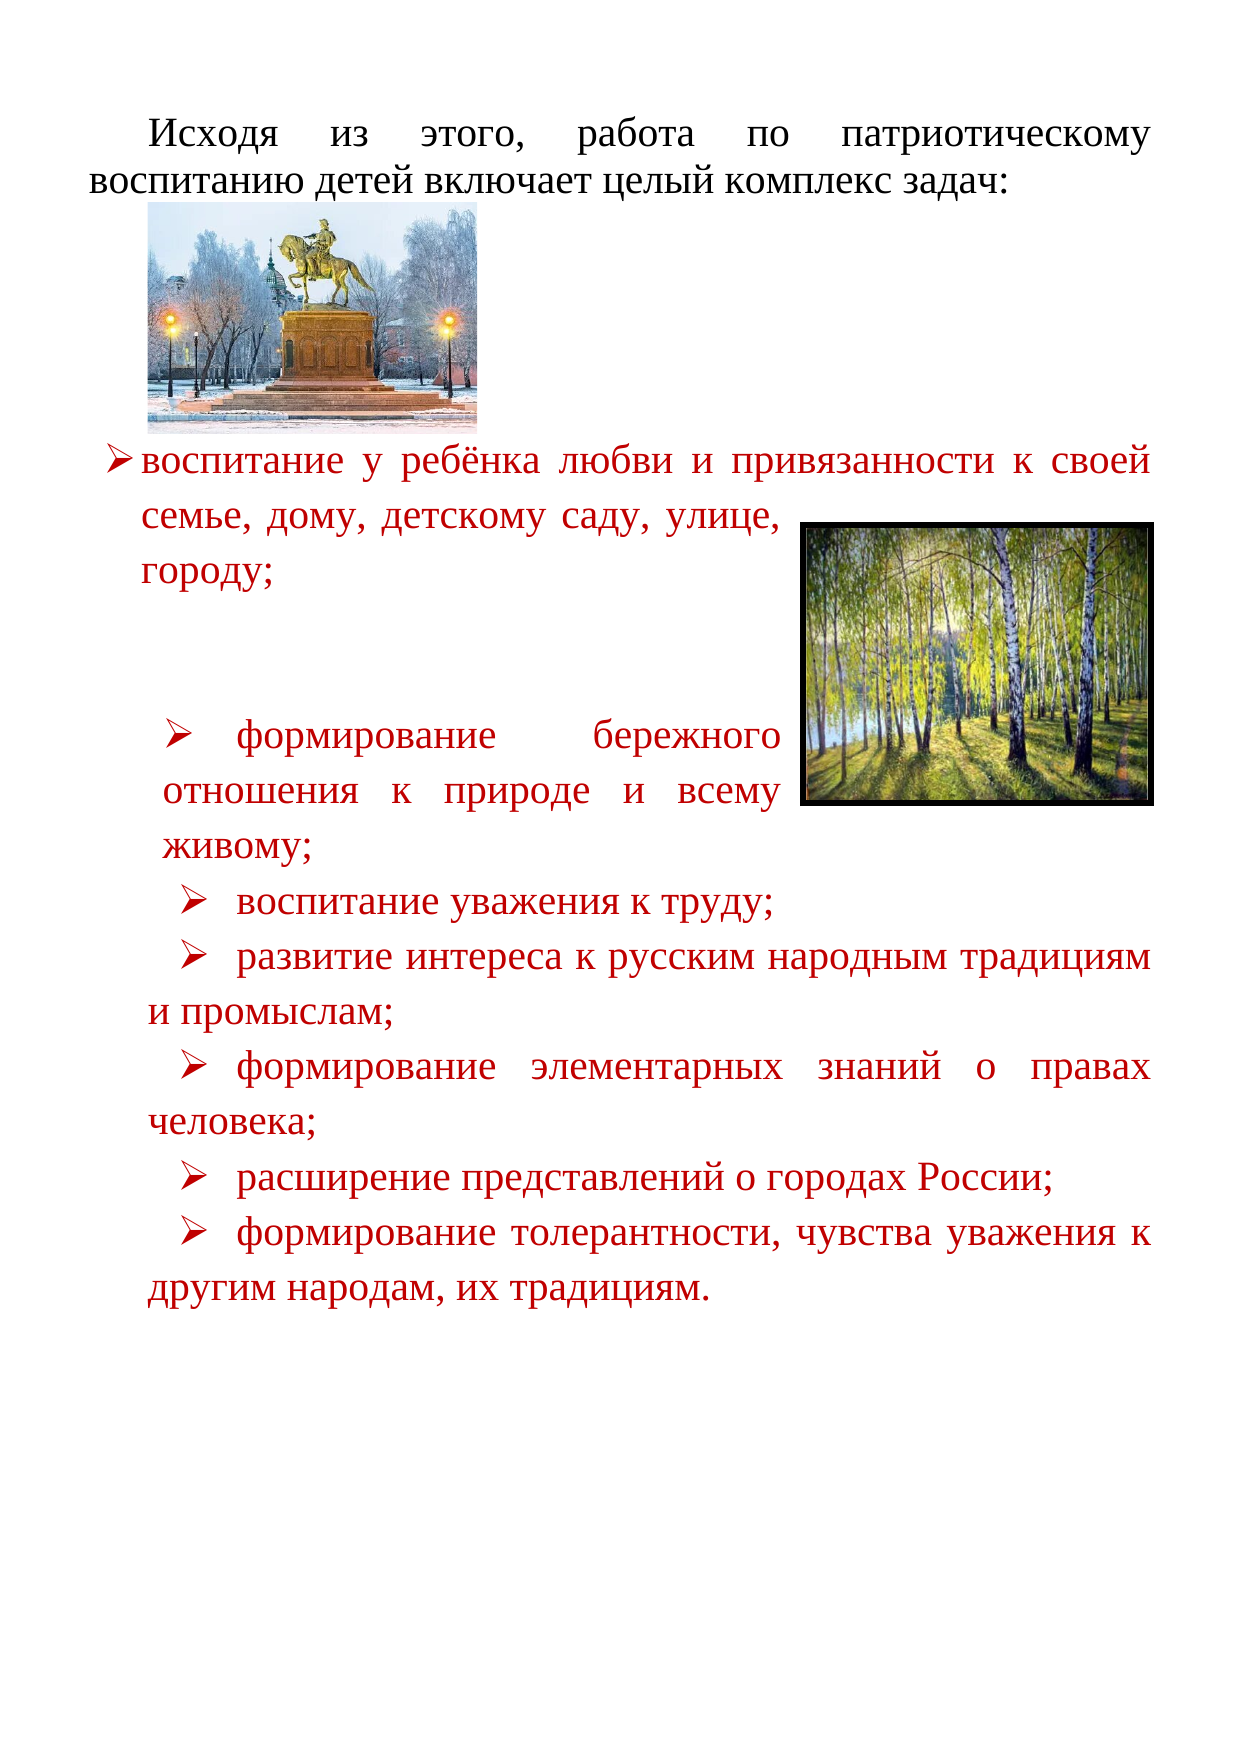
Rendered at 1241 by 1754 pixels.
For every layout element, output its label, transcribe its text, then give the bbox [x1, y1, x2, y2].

list развитие интереса к русским народным традициям и промыслам; [148, 930, 1152, 1033]
list формирование бережного отношения к природе и всему живому; [162, 710, 1152, 868]
list воспитание у ребёнка любви и привязанности к своей семье, дому, детскому саду, улице, городу; [103, 434, 1152, 592]
list формирование толерантности, чувства уважения к другим народам, их традициям. [148, 1206, 1152, 1309]
list воспитание уважения к труду; [148, 875, 1152, 923]
list расширение представлений о городах России; [148, 1151, 1152, 1199]
text Исходя из этого, работа по патриотическому воспитанию детей включает целый комплекс задач: [89, 107, 1152, 203]
list формирование элементарных знаний о правах человека; [148, 1041, 1152, 1144]
picture [147, 202, 478, 434]
picture [806, 528, 1148, 800]
